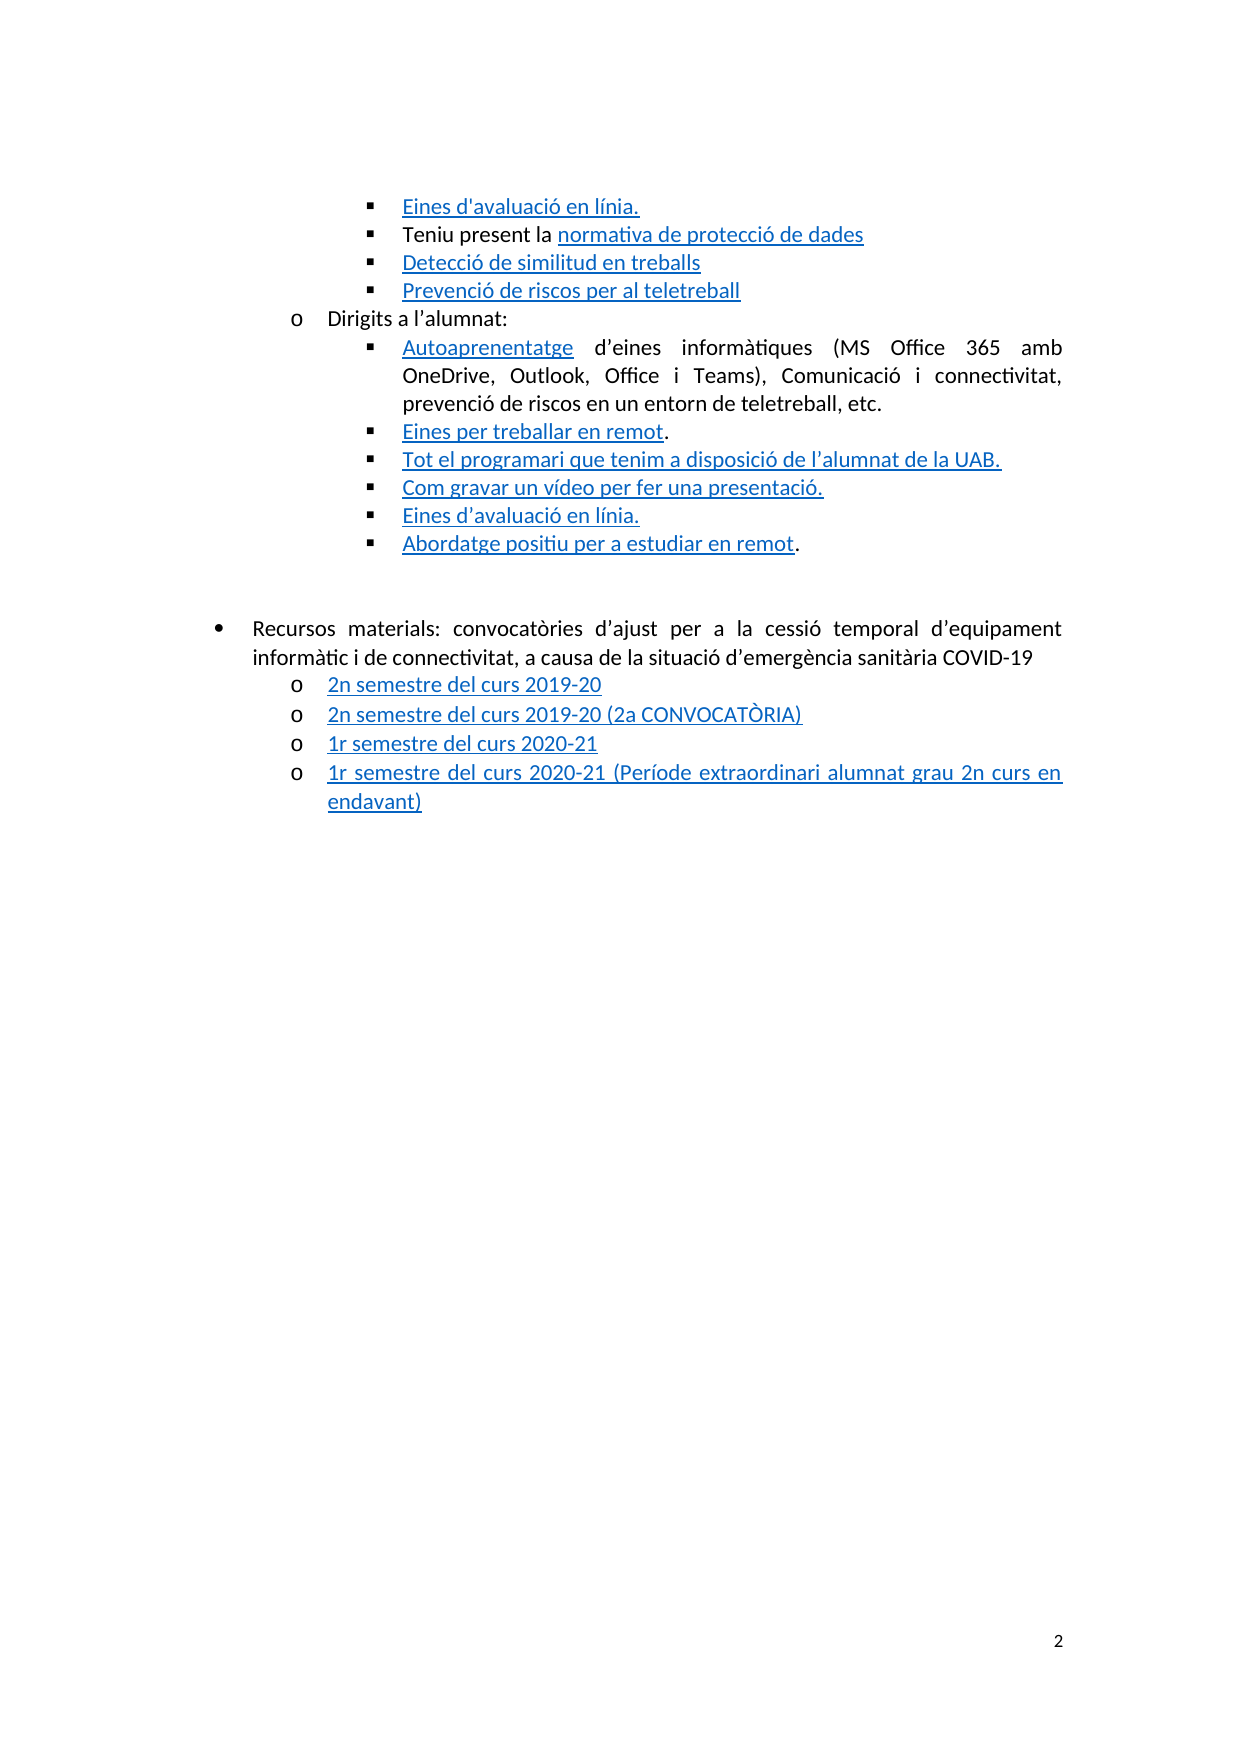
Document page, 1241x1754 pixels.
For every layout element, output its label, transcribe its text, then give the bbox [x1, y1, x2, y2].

list 2n semestre del curs 2019-20 (2a CONVOCATÒRIA) [290, 700, 1063, 729]
list Eines d'avaluació en línia. [365, 192, 1063, 220]
list Detecció de similitud en treballs [365, 248, 1063, 276]
list 1r semestre del curs 2020-21 (Període extraordinari alumnat grau 2n curs en endavant) [290, 758, 1063, 815]
list Teniu present la normativa de protecció de dades [365, 220, 1063, 248]
list Autoaprenentatge d’eines informàtiques (MS Office 365 amb OneDrive, Outlook, Office i Teams), Comunicació i connectivitat, prevenció de riscos en un entorn de teletreball, etc. [365, 333, 1063, 417]
list Recursos materials: convocatòries d’ajust per a la cessió temporal d’equipament informàtic i de connectivitat, a causa de la situació d’emergència sanitària COVID-19 [215, 614, 1063, 671]
list 2n semestre del curs 2019-20 [290, 671, 1063, 700]
list Tot el programari que tenim a disposició de l’alumnat de la UAB. [365, 445, 1063, 473]
list Dirigits a l’alumnat: [290, 304, 1063, 333]
list Eines d’avaluació en línia. [365, 501, 1063, 529]
list Abordatge positiu per a estudiar en remot. [365, 529, 1063, 557]
list Eines per treballar en remot. [365, 417, 1063, 445]
list Com gravar un vídeo per fer una presentació. [365, 473, 1063, 501]
list 1r semestre del curs 2020-21 [290, 729, 1063, 758]
list Prevenció de riscos per al teletreball [365, 276, 1063, 304]
